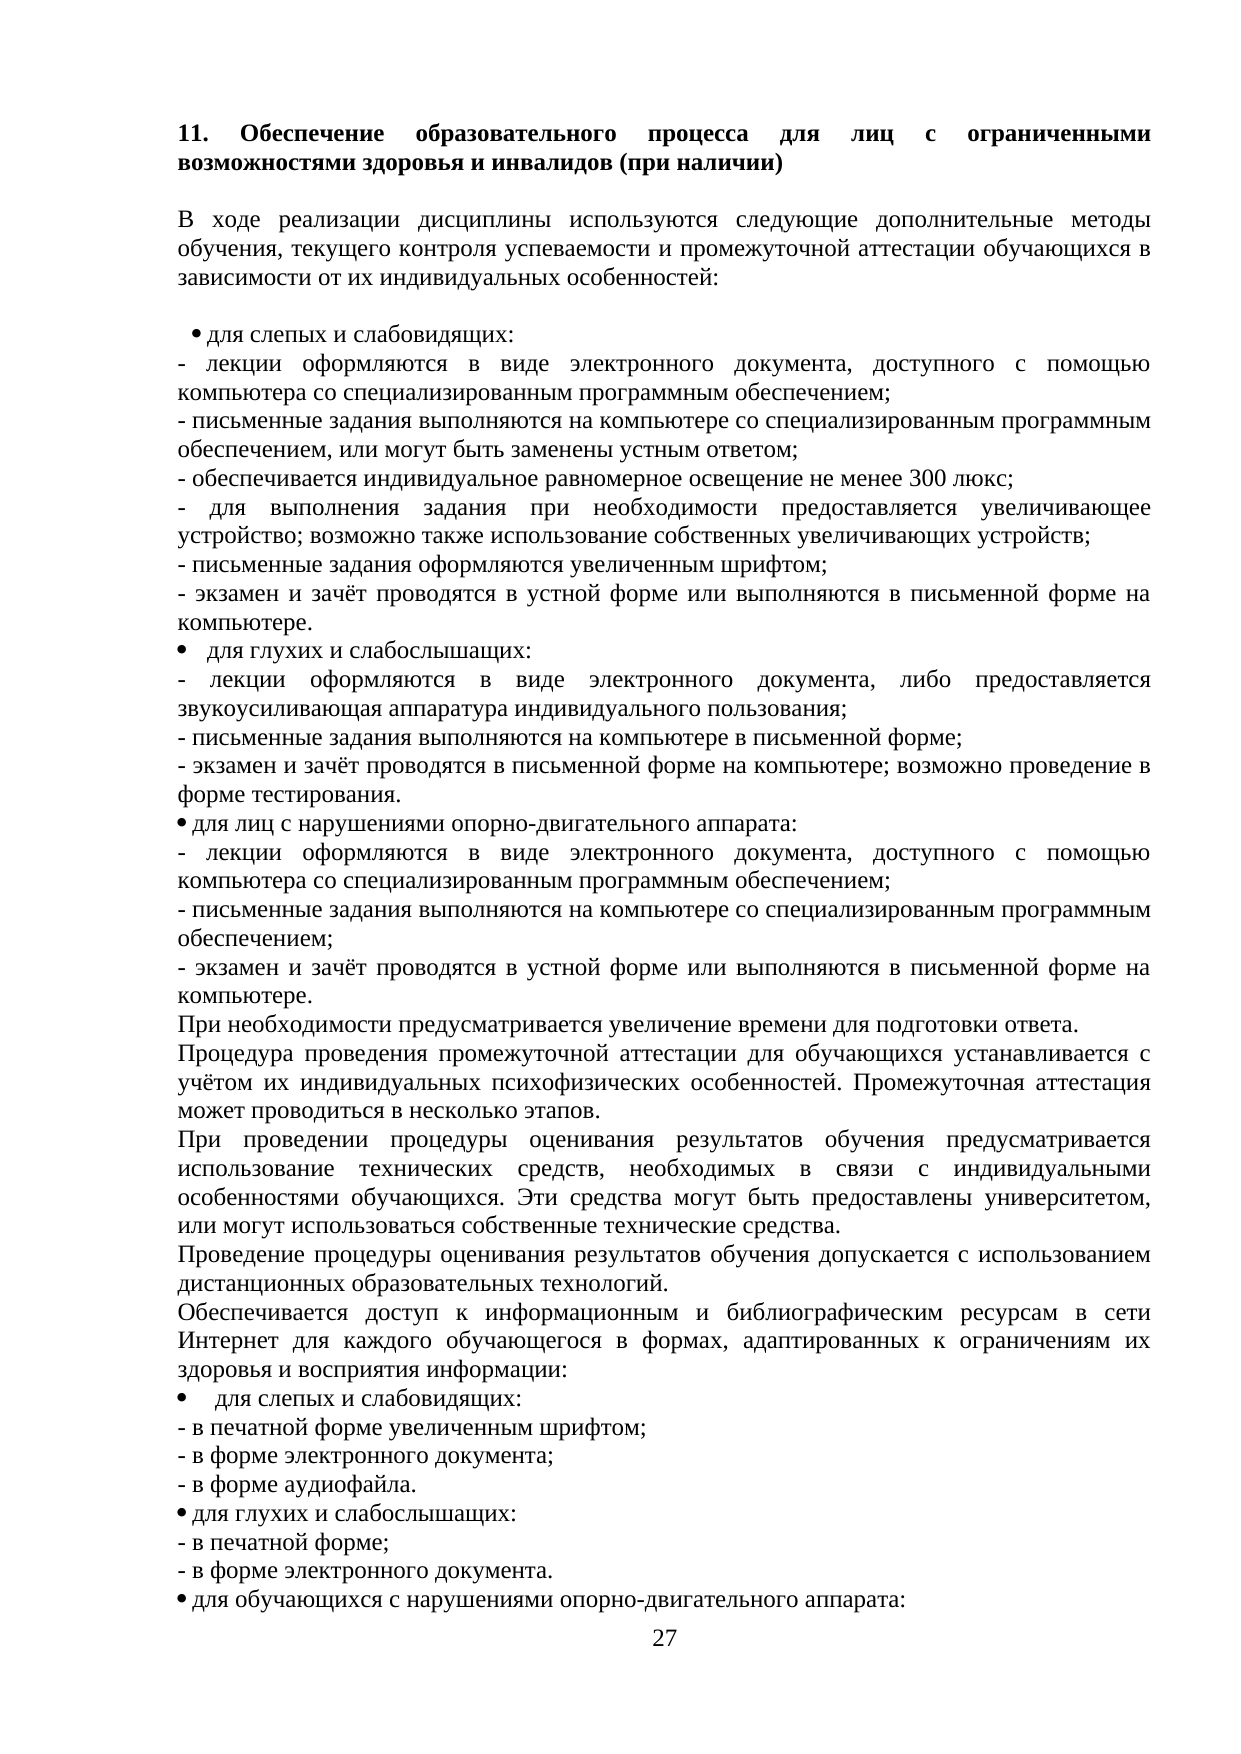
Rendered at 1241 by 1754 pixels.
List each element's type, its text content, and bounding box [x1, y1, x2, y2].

text Процедура проведения промежуточной аттестации для обучающихся устанавливается с учётом их индивидуальных психофизических особенностей. Промежуточная аттестация может проводиться в несколько этапов. [177, 1038, 1152, 1124]
text - экзамен и зачёт проводятся в устной форме или выполняются в письменной форме на компьютере. [177, 578, 1152, 636]
text - письменные задания выполняются на компьютере со специализированным программным обеспечением, или могут быть заменены устным ответом; [177, 406, 1152, 463]
text - в форме электронного документа; [177, 1441, 1152, 1469]
text При необходимости предусматривается увеличение времени для подготовки ответа. [177, 1009, 1152, 1038]
text В ходе реализации дисциплины используются следующие дополнительные методы обучения, текущего контроля успеваемости и промежуточной аттестации обучающихся в зависимости от их индивидуальных особенностей: [177, 204, 1152, 291]
list для глухих и слабослышащих: [177, 1498, 1152, 1527]
list для слепых и слабовидящих: [192, 319, 1152, 348]
list для слепых и слабовидящих: [177, 1383, 1152, 1412]
text - лекции оформляются в виде электронного документа, доступного с помощью компьютера со специализированным программным обеспечением; [177, 348, 1152, 406]
text - в печатной форме увеличенным шрифтом; [177, 1412, 1152, 1441]
text - в печатной форме; [177, 1527, 1152, 1556]
text - в форме аудиофайла. [177, 1469, 1152, 1498]
text 11. Обеспечение образовательного процесса для лиц с ограниченными возможностями здоровья и инвалидов (при наличии) [177, 118, 1152, 176]
text - для выполнения задания при необходимости предоставляется увеличивающее устройство; возможно также использование собственных увеличивающих устройств; [177, 492, 1152, 549]
text - экзамен и зачёт проводятся в устной форме или выполняются в письменной форме на компьютере. [177, 952, 1152, 1009]
text Проведение процедуры оценивания результатов обучения допускается с использованием дистанционных образовательных технологий. [177, 1239, 1152, 1297]
text - экзамен и зачёт проводятся в письменной форме на компьютере; возможно проведение в форме тестирования. [177, 751, 1152, 808]
text - лекции оформляются в виде электронного документа, либо предоставляется звукоусиливающая аппаратура индивидуального пользования; [177, 664, 1152, 722]
text Обеспечивается доступ к информационным и библиографическим ресурсам в сети Интернет для каждого обучающегося в формах, адаптированных к ограничениям их здоровья и восприятия информации: [177, 1297, 1152, 1383]
list для глухих и слабослышащих: [177, 636, 1152, 664]
text - письменные задания выполняются на компьютере в письменной форме; [177, 722, 1152, 751]
text - письменные задания выполняются на компьютере со специализированным программным обеспечением; [177, 894, 1152, 952]
text - обеспечивается индивидуальное равномерное освещение не менее 300 люкс; [177, 463, 1152, 492]
text - лекции оформляются в виде электронного документа, доступного с помощью компьютера со специализированным программным обеспечением; [177, 837, 1152, 894]
text - письменные задания оформляются увеличенным шрифтом; [177, 549, 1152, 578]
text - в форме электронного документа. [177, 1556, 1152, 1584]
list для лиц с нарушениями опорно-двигательного аппарата: [177, 808, 1152, 837]
list для обучающихся с нарушениями опорно-двигательного аппарата: [177, 1584, 1152, 1613]
text При проведении процедуры оценивания результатов обучения предусматривается использование технических средств, необходимых в связи с индивидуальными особенностями обучающихся. Эти средства могут быть предоставлены университетом, или могут использоваться собственные технические средства. [177, 1124, 1152, 1239]
